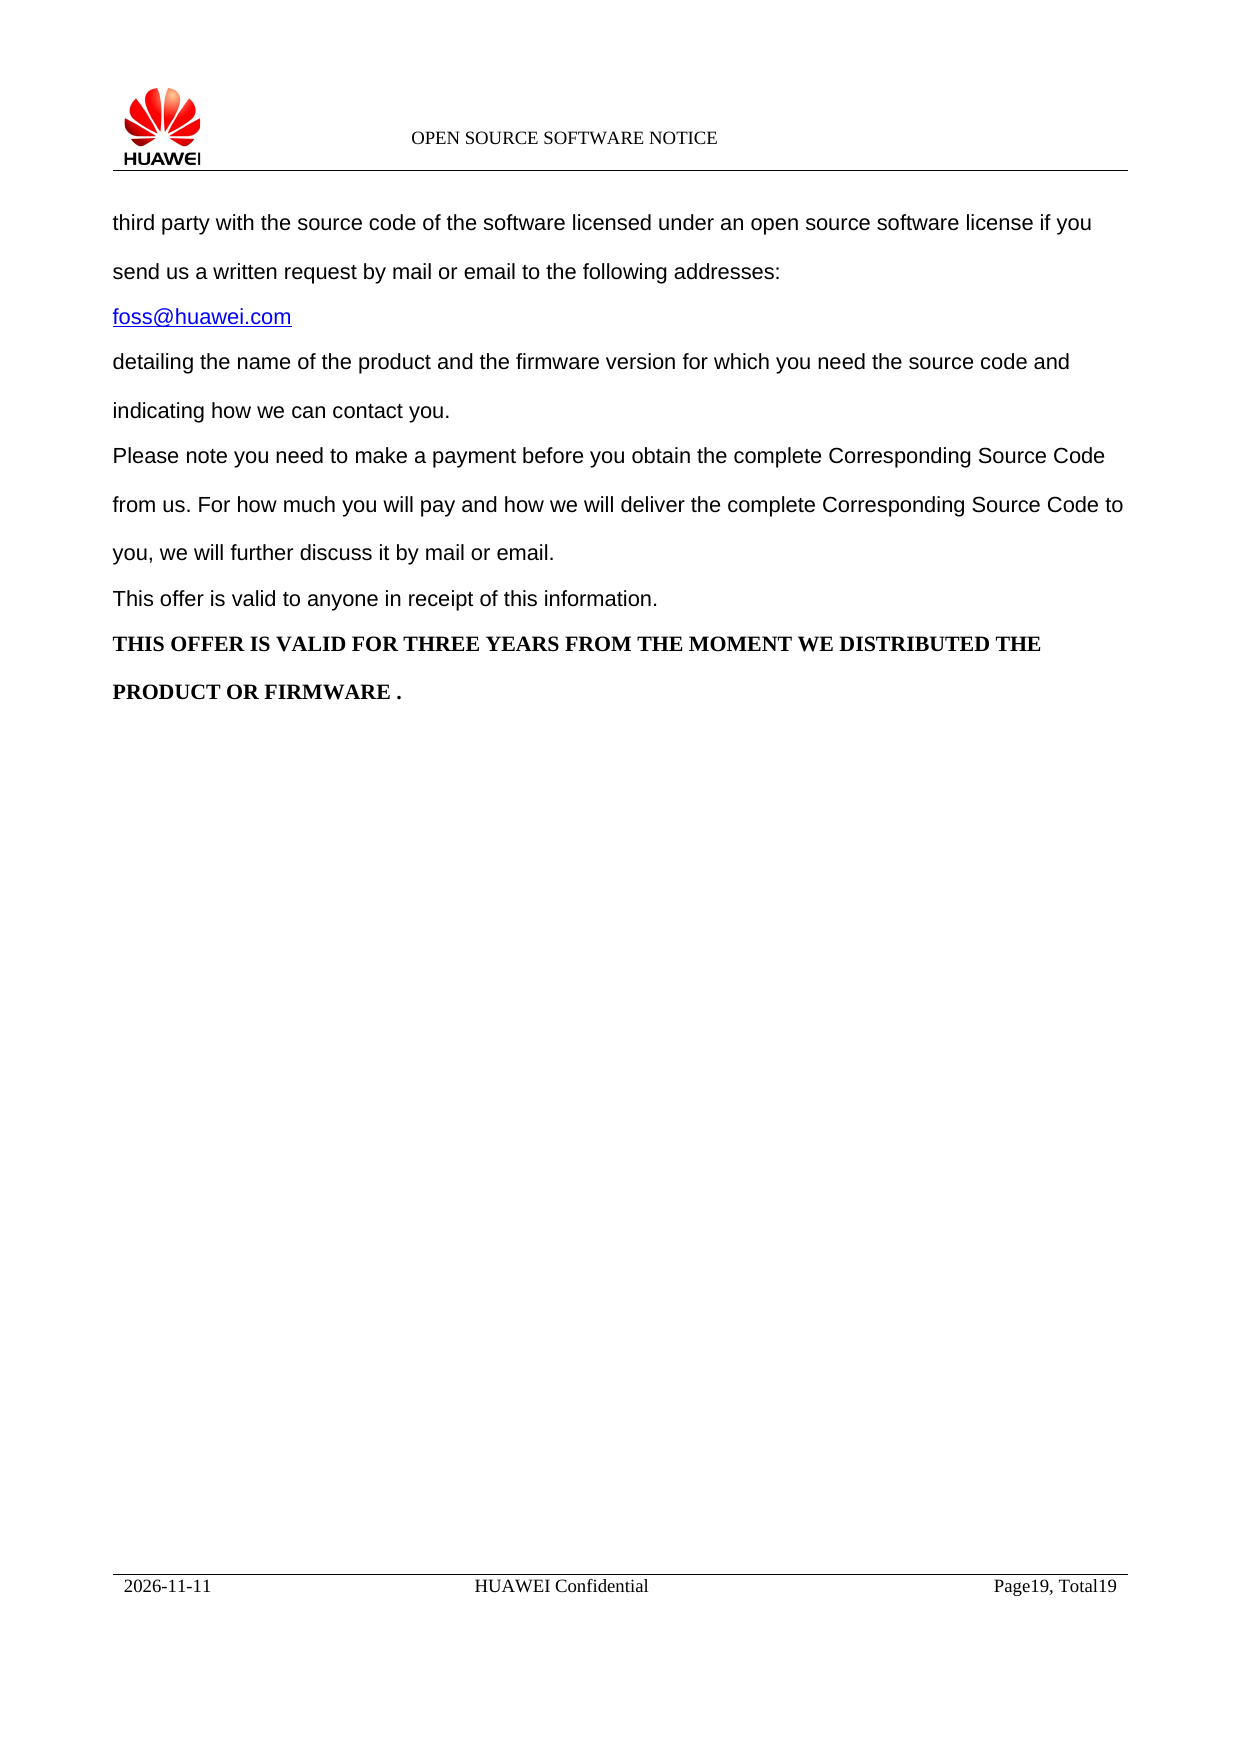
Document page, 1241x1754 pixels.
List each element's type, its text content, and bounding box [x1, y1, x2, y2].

text detailing the name of the product and the firmware version for which you need the source code and indicating how we can contact you. [112, 345, 1128, 427]
text This offer is valid to anyone in receipt of this information. [112, 582, 1128, 614]
text foss@huawei.com [112, 300, 1128, 333]
picture [124, 88, 201, 165]
text Please note you need to make a payment before you obtain the complete Corresponding Source Code from us. For how much you will pay and how we will deliver the complete Corresponding Source Code to you, we will further discuss it by mail or email. [112, 439, 1128, 569]
text This offer is valid for three years from the moment we distributed the product or firmware . [112, 627, 1128, 708]
